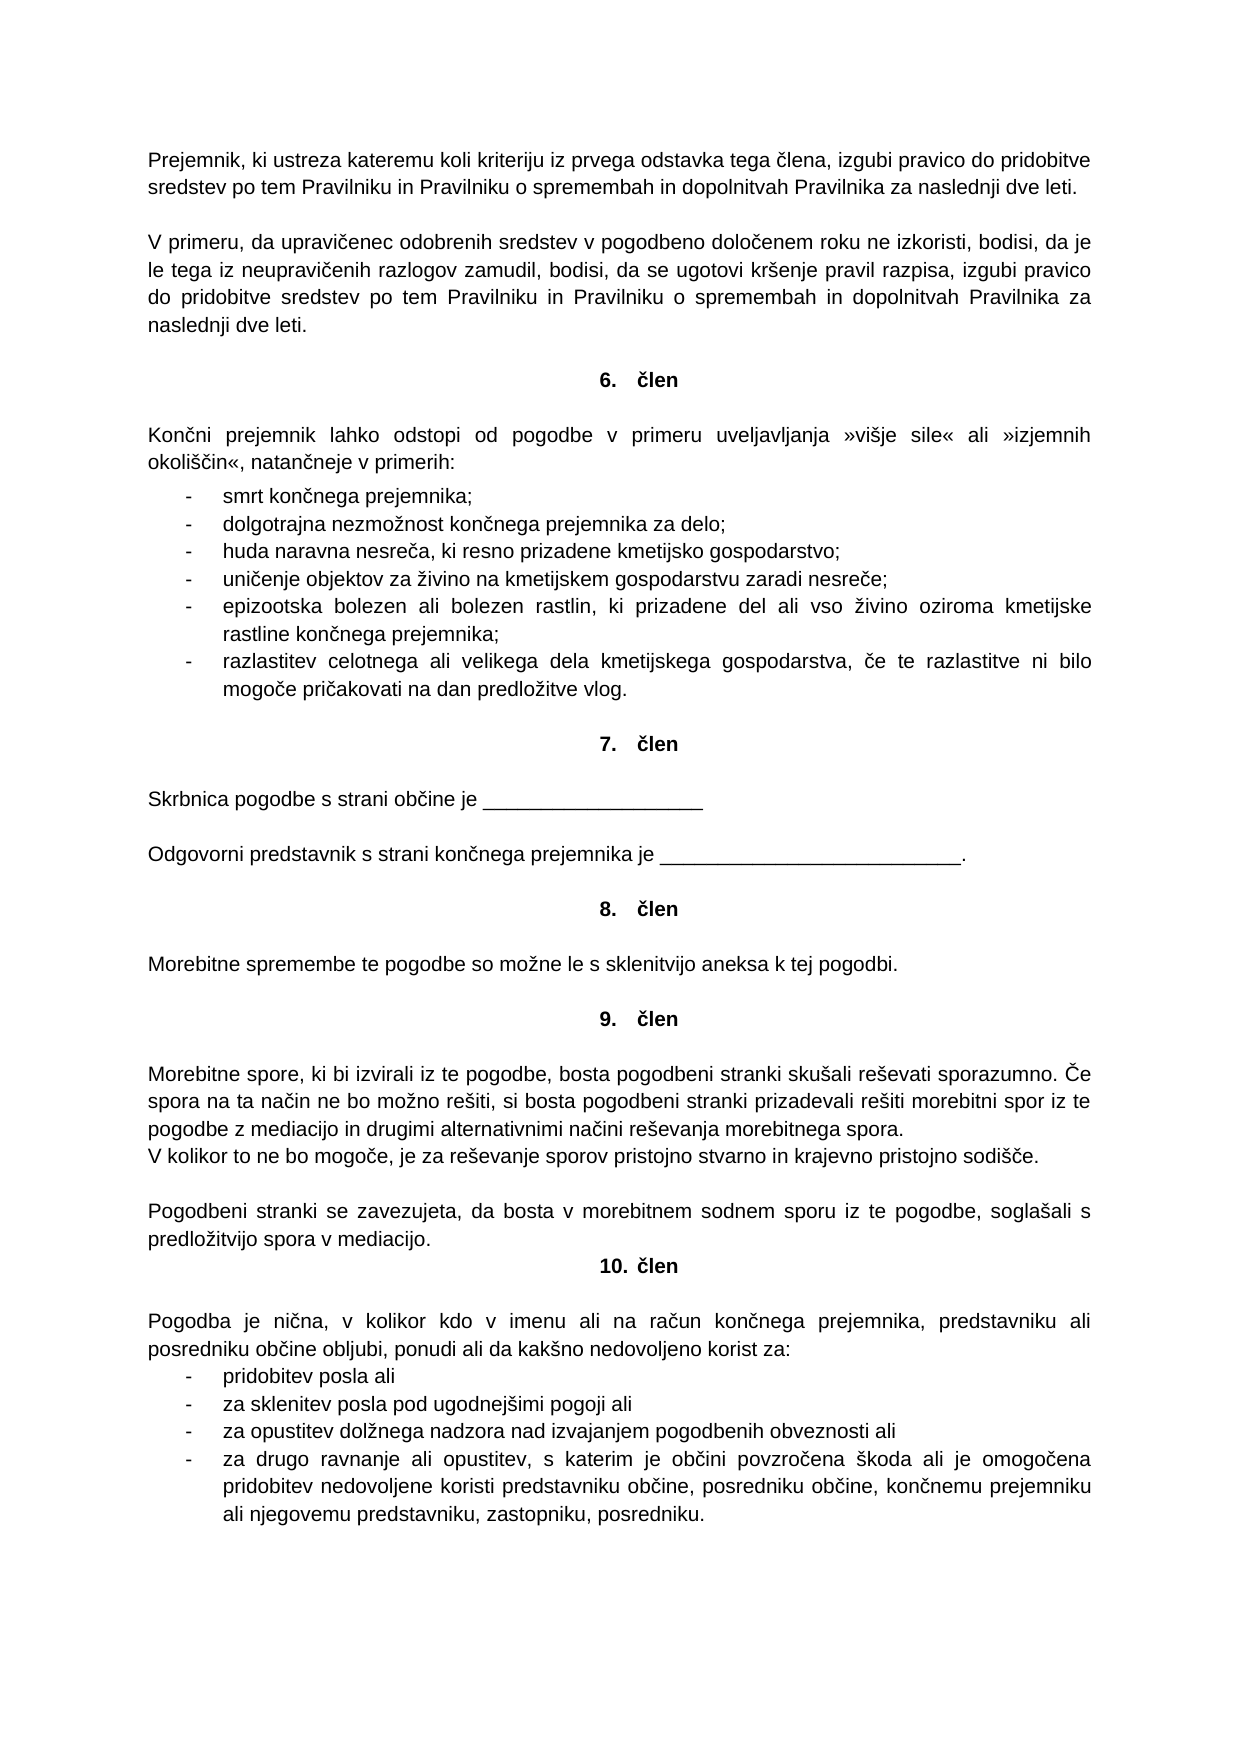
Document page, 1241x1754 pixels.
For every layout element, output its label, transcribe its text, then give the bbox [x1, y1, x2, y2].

list za drugo ravnanje ali opustitev, s katerim je občini povzročena škoda ali je omogočena pridobitev nedovoljene koristi predstavniku občine, posredniku občine, končnemu prejemniku ali njegovemu predstavniku, zastopniku, posredniku. [185, 1446, 1093, 1525]
list huda naravna nesreča, ki resno prizadene kmetijsko gospodarstvo; [185, 539, 1093, 563]
list dolgotrajna nezmožnost končnega prejemnika za delo; [185, 511, 1093, 535]
list smrt končnega prejemnika; [185, 484, 1093, 508]
list uničenje objektov za živino na kmetijskem gospodarstvu zaradi nesreče; [185, 566, 1093, 590]
text Prejemnik, ki ustreza kateremu koli kriteriju iz prvega odstavka tega člena, izgubi pravico do pridobitve sredstev po tem Pravilniku in Pravilniku o spremembah in dopolnitvah Pravilnika za naslednji dve leti. [148, 148, 1093, 199]
list za opustitev dolžnega nadzora nad izvajanjem pogodbenih obveznosti ali [185, 1419, 1093, 1443]
list člen [185, 731, 1093, 755]
list člen [185, 1254, 1093, 1278]
list člen [185, 1006, 1093, 1030]
text Pogodba je nična, v kolikor kdo v imenu ali na račun končnega prejemnika, predstavniku ali posredniku občine obljubi, ponudi ali da kakšno nedovoljeno korist za: [148, 1309, 1093, 1360]
text V primeru, da upravičenec odobrenih sredstev v pogodbeno določenem roku ne izkoristi, bodisi, da je le tega iz neupravičenih razlogov zamudil, bodisi, da se ugotovi kršenje pravil razpisa, izgubi pravico do pridobitve sredstev po tem Pravilniku in Pravilniku o spremembah in dopolnitvah Pravilnika za naslednji dve leti. [148, 230, 1093, 337]
text Pogodbeni stranki se zavezujeta, da bosta v morebitnem sodnem sporu iz te pogodbe, soglašali s predložitvijo spora v mediacijo. [148, 1199, 1093, 1250]
text Odgovorni predstavnik s strani končnega prejemnika je __________________________. [148, 841, 1093, 865]
list člen [185, 896, 1093, 920]
list epizootska bolezen ali bolezen rastlin, ki prizadene del ali vso živino oziroma kmetijske rastline končnega prejemnika; [185, 594, 1093, 645]
list razlastitev celotnega ali velikega dela kmetijskega gospodarstva, če te razlastitve ni bilo mogoče pričakovati na dan predložitve vlog. [185, 649, 1093, 700]
text Skrbnica pogodbe s strani občine je ___________________ [148, 786, 1093, 810]
text Morebitne spore, ki bi izvirali iz te pogodbe, bosta pogodbeni stranki skušali reševati sporazumno. Če spora na ta način ne bo možno rešiti, si bosta pogodbeni stranki prizadevali rešiti morebitni spor iz te pogodbe z mediacijo in drugimi alternativnimi načini reševanja morebitnega spora. [148, 1061, 1093, 1140]
text V kolikor to ne bo mogoče, je za reševanje sporov pristojno stvarno in krajevno pristojno sodišče. [148, 1144, 1093, 1168]
text Končni prejemnik lahko odstopi od pogodbe v primeru uveljavljanja »višje sile« ali »izjemnih okoliščin«, natančneje v primerih: [148, 423, 1093, 474]
list člen [185, 368, 1093, 392]
text Morebitne spremembe te pogodbe so možne le s sklenitvijo aneksa k tej pogodbi. [148, 951, 1093, 975]
list pridobitev posla ali [185, 1364, 1093, 1388]
list za sklenitev posla pod ugodnejšimi pogoji ali [185, 1391, 1093, 1415]
